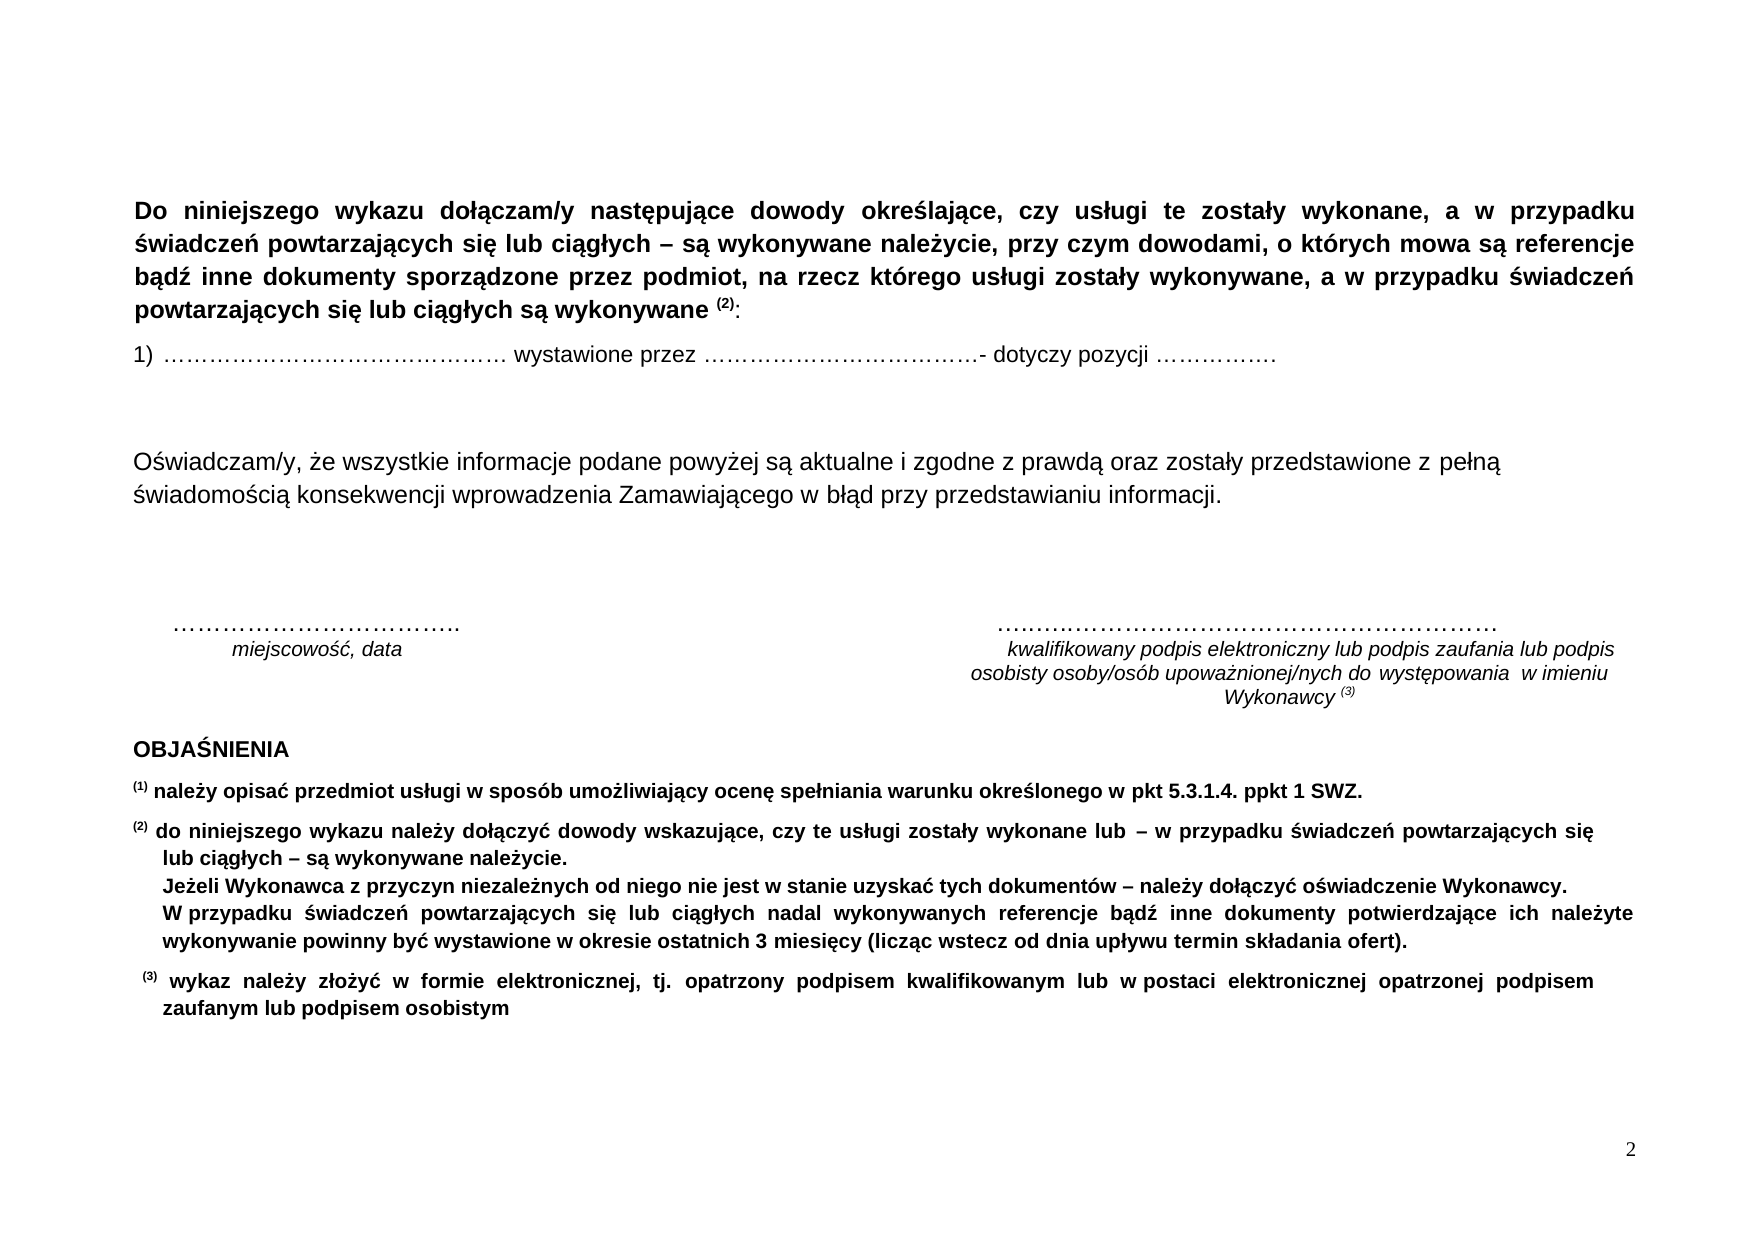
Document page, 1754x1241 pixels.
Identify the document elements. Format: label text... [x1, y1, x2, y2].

list ……………………………………… wystawione przez ………………………………- dotyczy pozycji ……………. [133, 341, 1595, 367]
text (1) należy opisać przedmiot usługi w sposób umożliwiający ocenę spełniania warunku określonego w pkt 5.3.1.4. ppkt 1 SWZ. [133, 779, 1595, 803]
text (2) do niniejszego wykazu należy dołączyć dowody wskazujące, czy te usługi zostały wykonane lub – w przypadku świadczeń powtarzających się lub ciągłych – są wykonywane należycie. [133, 819, 1595, 870]
text miejscowość, data kwalifikowany podpis elektroniczny lub podpis zaufania lub podpis osobisty osoby/osób upoważnionej/nych do występowania w imieniu Wykonawcy (3) [89, 637, 1636, 708]
text …………………………….. …..…..…………………………………………… [59, 608, 1636, 637]
text Do niniejszego wykazu dołączam/y następujące dowody określające, czy usługi te zostały wykonane, a w przypadku świadczeń powtarzających się lub ciągłych – są wykonywane należycie, przy czym dowodami, o których mowa są referencje bądź inne dokumenty sporządzone przez podmiot, na rzecz którego usługi zostały wykonywane, a w przypadku świadczeń powtarzających się lub ciągłych są wykonywane (2): [134, 196, 1636, 324]
text OBJAŚNIENIA [133, 736, 1595, 762]
text W przypadku świadczeń powtarzających się lub ciągłych nadal wykonywanych referencje bądź inne dokumenty potwierdzające ich należyte wykonywanie powinny być wystawione w okresie ostatnich 3 miesięcy (licząc wstecz od dnia upływu termin składania ofert). [162, 901, 1636, 953]
text Jeżeli Wykonawca z przyczyn niezależnych od niego nie jest w stanie uzyskać tych dokumentów – należy dołączyć oświadczenie Wykonawcy. [162, 874, 1595, 898]
text (3) wykaz należy złożyć w formie elektronicznej, tj. opatrzony podpisem kwalifikowanym lub w postaci elektronicznej opatrzonej podpisem zaufanym lub podpisem osobistym [133, 969, 1595, 1020]
text Oświadczam/y, że wszystkie informacje podane powyżej są aktualne i zgodne z prawdą oraz zostały przedstawione z pełną świadomością konsekwencji wprowadzenia Zamawiającego w błąd przy przedstawianiu informacji. [133, 447, 1636, 508]
